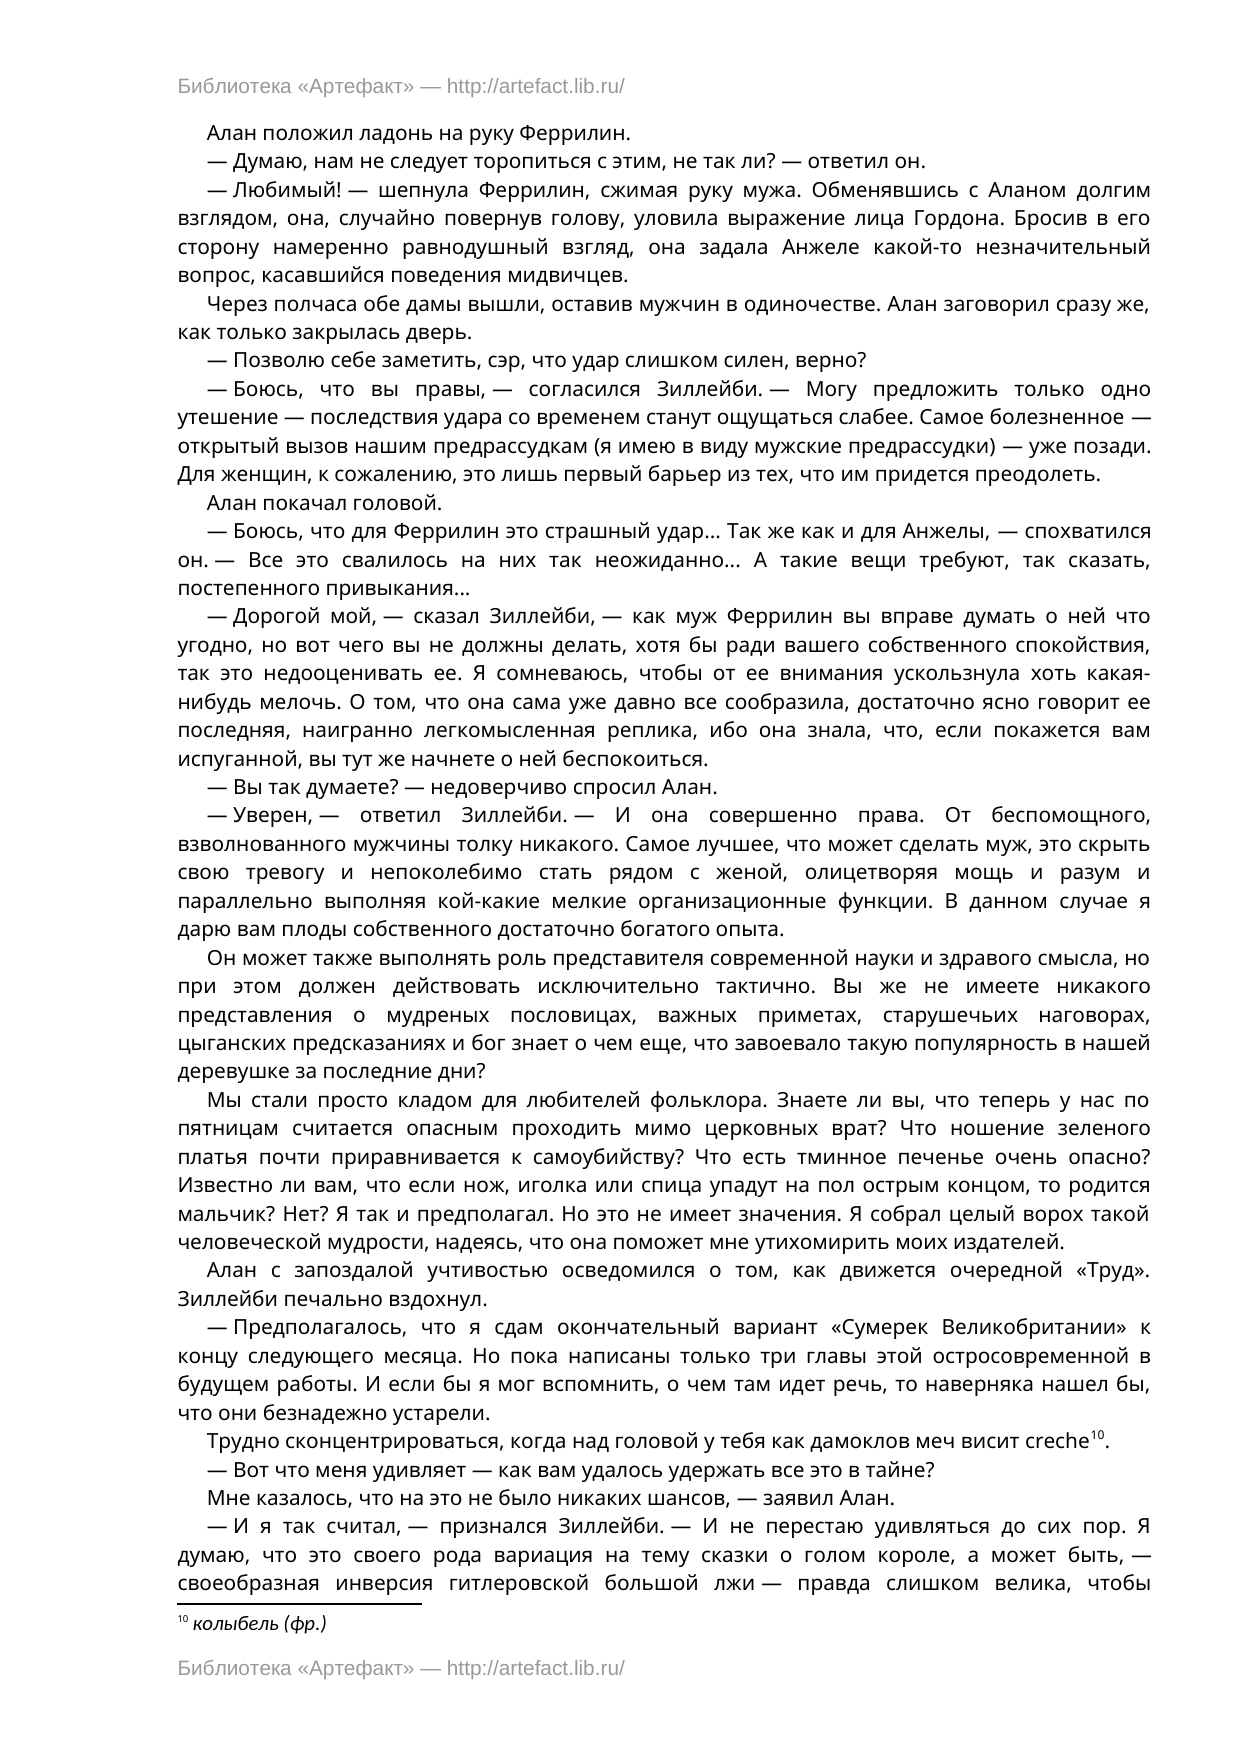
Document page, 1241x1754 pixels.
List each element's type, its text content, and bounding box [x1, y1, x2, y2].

text Мы стали просто кладом для любителей фольклора. Знаете ли вы, что теперь у нас по пятницам считается опасным проходить мимо церковных врат? Что ношение зеленого платья почти приравнивается к самоубийству? Что есть тминное печенье очень опасно? Известно ли вам, что если нож, иголка или спица упадут на пол острым концом, то родится мальчик? Нет? Я так и предполагал. Но это не имеет значения. Я собрал целый ворох такой человеческой мудрости, надеясь, что она поможет мне утихомирить моих издателей. [177, 1085, 1152, 1256]
text — Вы так думаете? — недоверчиво спросил Алан. [177, 772, 1152, 801]
text — Предполагалось, что я сдам окончательный вариант «Сумерек Великобритании» к концу следующего месяца. Но пока написаны только три главы этой остросовременной в будущем работы. И если бы я мог вспомнить, о чем там идет речь, то наверняка нашел бы, что они безнадежно устарели. [177, 1312, 1152, 1426]
text Алан положил ладонь на руку Феррилин. [177, 118, 1152, 147]
text Через полчаса обе дамы вышли, оставив мужчин в одиночестве. Алан заговорил сразу же, как только закрылась дверь. [177, 289, 1152, 346]
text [177, 1512, 1152, 1597]
text Он может также выполнять роль представителя современной науки и здравого смысла, но при этом должен действовать исключительно тактично. Вы же не имеете никакого представления о мудреных пословицах, важных приметах, старушечьих наговорах, цыганских предсказаниях и бог знает о чем еще, что завоевало такую популярность в нашей деревушке за последние дни? [177, 943, 1152, 1085]
text Алан покачал головой. [177, 488, 1152, 516]
text Трудно сконцентрироваться, когда над головой у тебя как дамоклов меч висит creche. [177, 1426, 1152, 1455]
text — Думаю, нам не следует торопиться с этим, не так ли? — ответил он. [177, 147, 1152, 175]
text — Любимый! — шепнула Феррилин, сжимая руку мужа. Обменявшись с Аланом долгим взглядом, она, случайно повернув голову, уловила выражение лица Гордона. Бросив в его сторону намеренно равнодушный взгляд, она задала Анжеле какой-то незначительный вопрос, касавшийся поведения мидвичцев. [177, 175, 1152, 289]
text — Боюсь, что вы правы, — согласился Зиллейби. — Могу предложить только одно утешение — последствия удара со временем станут ощущаться слабее. Самое болезненное — открытый вызов нашим предрассудкам (я имею в виду мужские предрассудки) — уже позади. Для женщин, к сожалению, это лишь первый барьер из тех, что им придется преодолеть. [177, 374, 1152, 488]
text — Вот что меня удивляет — как вам удалось удержать все это в тайне? [177, 1455, 1152, 1483]
text — Уверен, — ответил Зиллейби. — И она совершенно права. От беспомощного, взволнованного мужчины толку никакого. Самое лучшее, что может сделать муж, это скрыть свою тревогу и непоколебимо стать рядом с женой, олицетворяя мощь и разум и параллельно выполняя кой-какие мелкие организационные функции. В данном случае я дарю вам плоды собственного достаточно богатого опыта. [177, 801, 1152, 943]
text — Позволю себе заметить, сэр, что удар слишком силен, верно? [177, 346, 1152, 374]
text Мне казалось, что на это не было никаких шансов, — заявил Алан. [177, 1483, 1152, 1512]
text — Боюсь, что для Феррилин это страшный удар... Так же как и для Анжелы, — спохватился он. — Все это свалилось на них так неожиданно... А такие вещи требуют, так сказать, постепенного привыкания... [177, 516, 1152, 602]
text — Дорогой мой, — сказал Зиллейби, — как муж Феррилин вы вправе думать о ней что угодно, но вот чего вы не должны делать, хотя бы ради вашего собственного спокойствия, так это недооценивать ее. Я сомневаюсь, чтобы от ее внимания ускользнула хоть какая-нибудь мелочь. О том, что она сама уже давно все сообразила, достаточно ясно говорит ее последняя, наигранно легкомысленная реплика, ибо она знала, что, если покажется вам испуганной, вы тут же начнете о ней беспокоиться. [177, 602, 1152, 772]
text Алан с запоздалой учтивостью осведомился о том, как движется очередной «Труд». Зиллейби печально вздохнул. [177, 1256, 1152, 1312]
